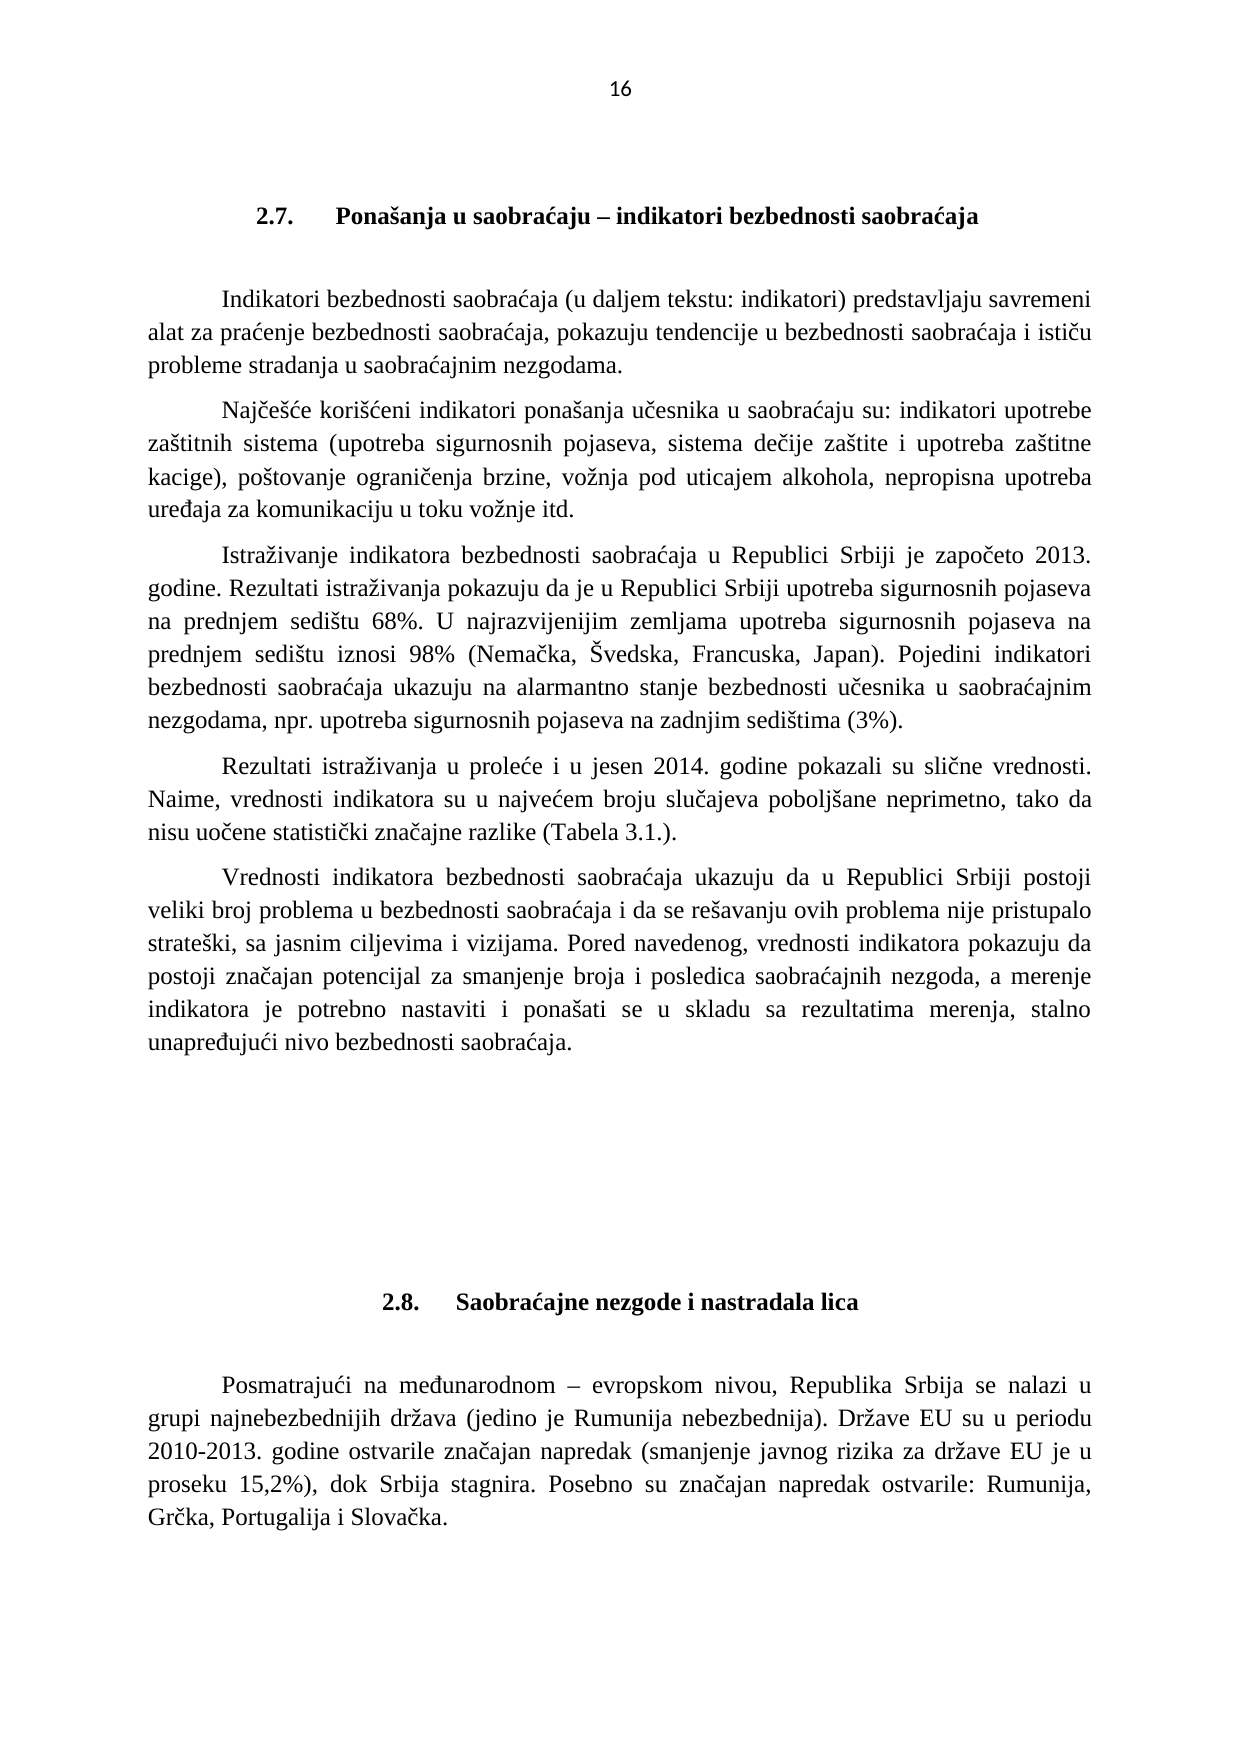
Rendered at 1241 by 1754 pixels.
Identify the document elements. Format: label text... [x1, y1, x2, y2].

subtitle Ponašanja u saobraćaju – indikatori bezbednosti saobraćaja [142, 201, 1093, 230]
text Indikatori bezbednosti saobraćaja (u daljem tekstu: indikatori) predstavljaju savremeni alat za praćenje bezbednosti saobraćaja, pokazuju tendencije u bezbednosti saobraćaja i ističu probleme stradanja u saobraćajnim nezgodama. [148, 284, 1093, 379]
text Posmatrajući na međunarodnom – evropskom nivou, Republika Srbija se nalazi u grupi najnebezbednijih država (jedino je Rumunija nebezbednija). Države EU su u periodu 2010-2013. godine ostvarile značajan napredak (smanjenje javnog rizika za države EU je u proseku 15,2%), dok Srbija stagnira. Posebno su značajan napredak ostvarile: Rumunija, Grčka, Portugalija i Slovačka. [148, 1370, 1093, 1531]
subtitle Saobraćajne nezgode i nastradala lica [148, 1287, 1093, 1316]
text Najčešće korišćeni indikatori ponašanja učesnika u saobraćaju su: indikatori upotrebe zaštitnih sistema (upotreba sigurnosnih pojaseva, sistema dečije zaštite i upotreba zaštitne kacige), poštovanje ograničenja brzine, vožnja pod uticajem alkohola, nepropisna upotreba uređaja za komunikaciju u toku vožnje itd. [148, 396, 1093, 523]
text Rezultati istraživanja u proleće i u jesen 2014. godine pokazali su slične vrednosti. Naime, vrednosti indikatora su u najvećem broju slučajeva poboljšane neprimetno, tako da nisu uočene statistički značajne razlike (Tabela 3.1.). [148, 751, 1093, 846]
text Vrednosti indikatora bezbednosti saobraćaja ukazuju da u Republici Srbiji postoji veliki broj problema u bezbednosti saobraćaja i da se rešavanju ovih problema nije pristupalo strateški, sa jasnim ciljevima i vizijama. Pored navedenog, vrednosti indikatora pokazuju da postoji značajan potencijal za smanjenje broja i posledica saobraćajnih nezgoda, a merenje indikatora je potrebno nastaviti i ponašati se u skladu sa rezultatima merenja, stalno unapređujući nivo bezbednosti saobraćaja. [148, 862, 1093, 1056]
text Istraživanje indikatora bezbednosti saobraćaja u Republici Srbiji je započeto 2013. godine. Rezultati istraživanja pokazuju da je u Republici Srbiji upotreba sigurnosnih pojaseva na prednjem sedištu 68%. U najrazvijenijim zemljama upotreba sigurnosnih pojaseva na prednjem sedištu iznosi 98% (Nemačka, Švedska, Francuska, Japan). Pojedini indikatori bezbednosti saobraćaja ukazuju na alarmantno stanje bezbednosti učesnika u saobraćajnim nezgodama, npr. upotreba sigurnosnih pojaseva na zadnjim sedištima (3%). [148, 540, 1093, 734]
